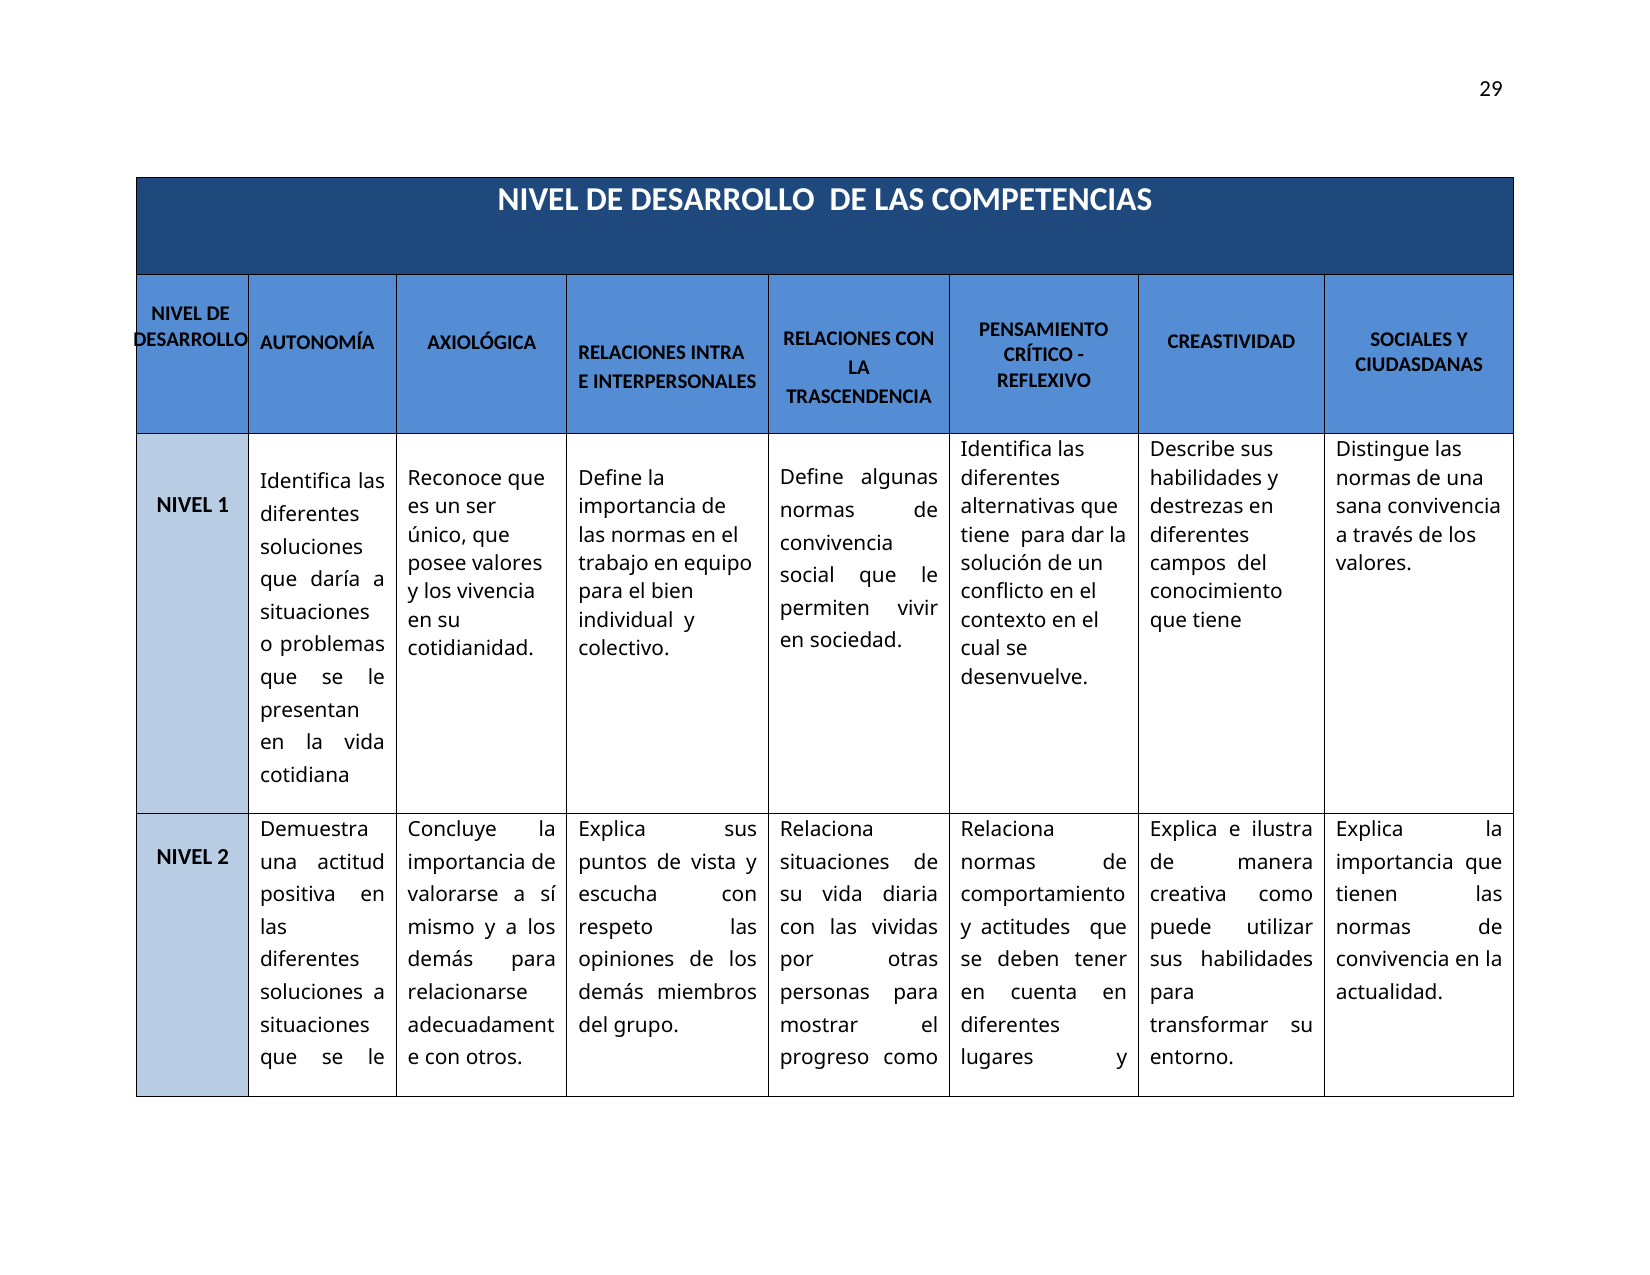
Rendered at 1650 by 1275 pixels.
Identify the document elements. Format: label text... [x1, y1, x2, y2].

table_cell AXIOLÓGICA [397, 275, 566, 433]
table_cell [397, 814, 566, 1096]
table_cell RELACIONES CON LA TRASCENDENCIA [769, 275, 949, 433]
table_cell NIVEL 1 [137, 434, 248, 813]
table_cell CREASTIVIDAD [1139, 275, 1324, 433]
table_cell RELACIONES INTRA E INTERPERSONALES [567, 275, 768, 433]
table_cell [249, 814, 396, 1096]
table_cell Describe sus habilidades y destrezas en diferentes campos del conocimiento que tiene [1139, 434, 1324, 813]
table_cell Define la importancia de las normas en el trabajo en equipo para el bien individual y colectivo. [567, 434, 768, 813]
table_header NIVEL DE DESARROLLO DE LAS COMPETENCIAS [137, 178, 1513, 274]
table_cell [769, 814, 949, 1096]
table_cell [567, 814, 768, 1096]
table_cell Define algunas normas de convivencia social que le permiten vivir en sociedad. [769, 434, 949, 813]
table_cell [1325, 814, 1513, 1096]
table_cell SOCIALES Y CIUDASDANAS [1325, 275, 1513, 433]
table_cell AUTONOMÍA [249, 275, 396, 433]
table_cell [1139, 814, 1324, 1096]
table_cell PENSAMIENTO CRÍTICO - REFLEXIVO [950, 275, 1138, 433]
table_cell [950, 814, 1138, 1096]
table_cell NIVEL 2 [137, 814, 248, 1096]
table_cell Distingue las normas de una sana convivencia a través de los valores. [1325, 434, 1513, 813]
table_cell Identifica las diferentes soluciones que daría a situaciones o problemas que se le presentan en la vida cotidiana [249, 434, 396, 813]
table_cell NIVEL DE DESARROLLO [137, 275, 248, 433]
table_cell Reconoce que es un ser único, que posee valores y los vivencia en su cotidianidad. [397, 434, 566, 813]
table_cell Identifica las diferentes alternativas que tiene para dar la solución de un conflicto en el contexto en el cual se desenvuelve. [950, 434, 1138, 813]
